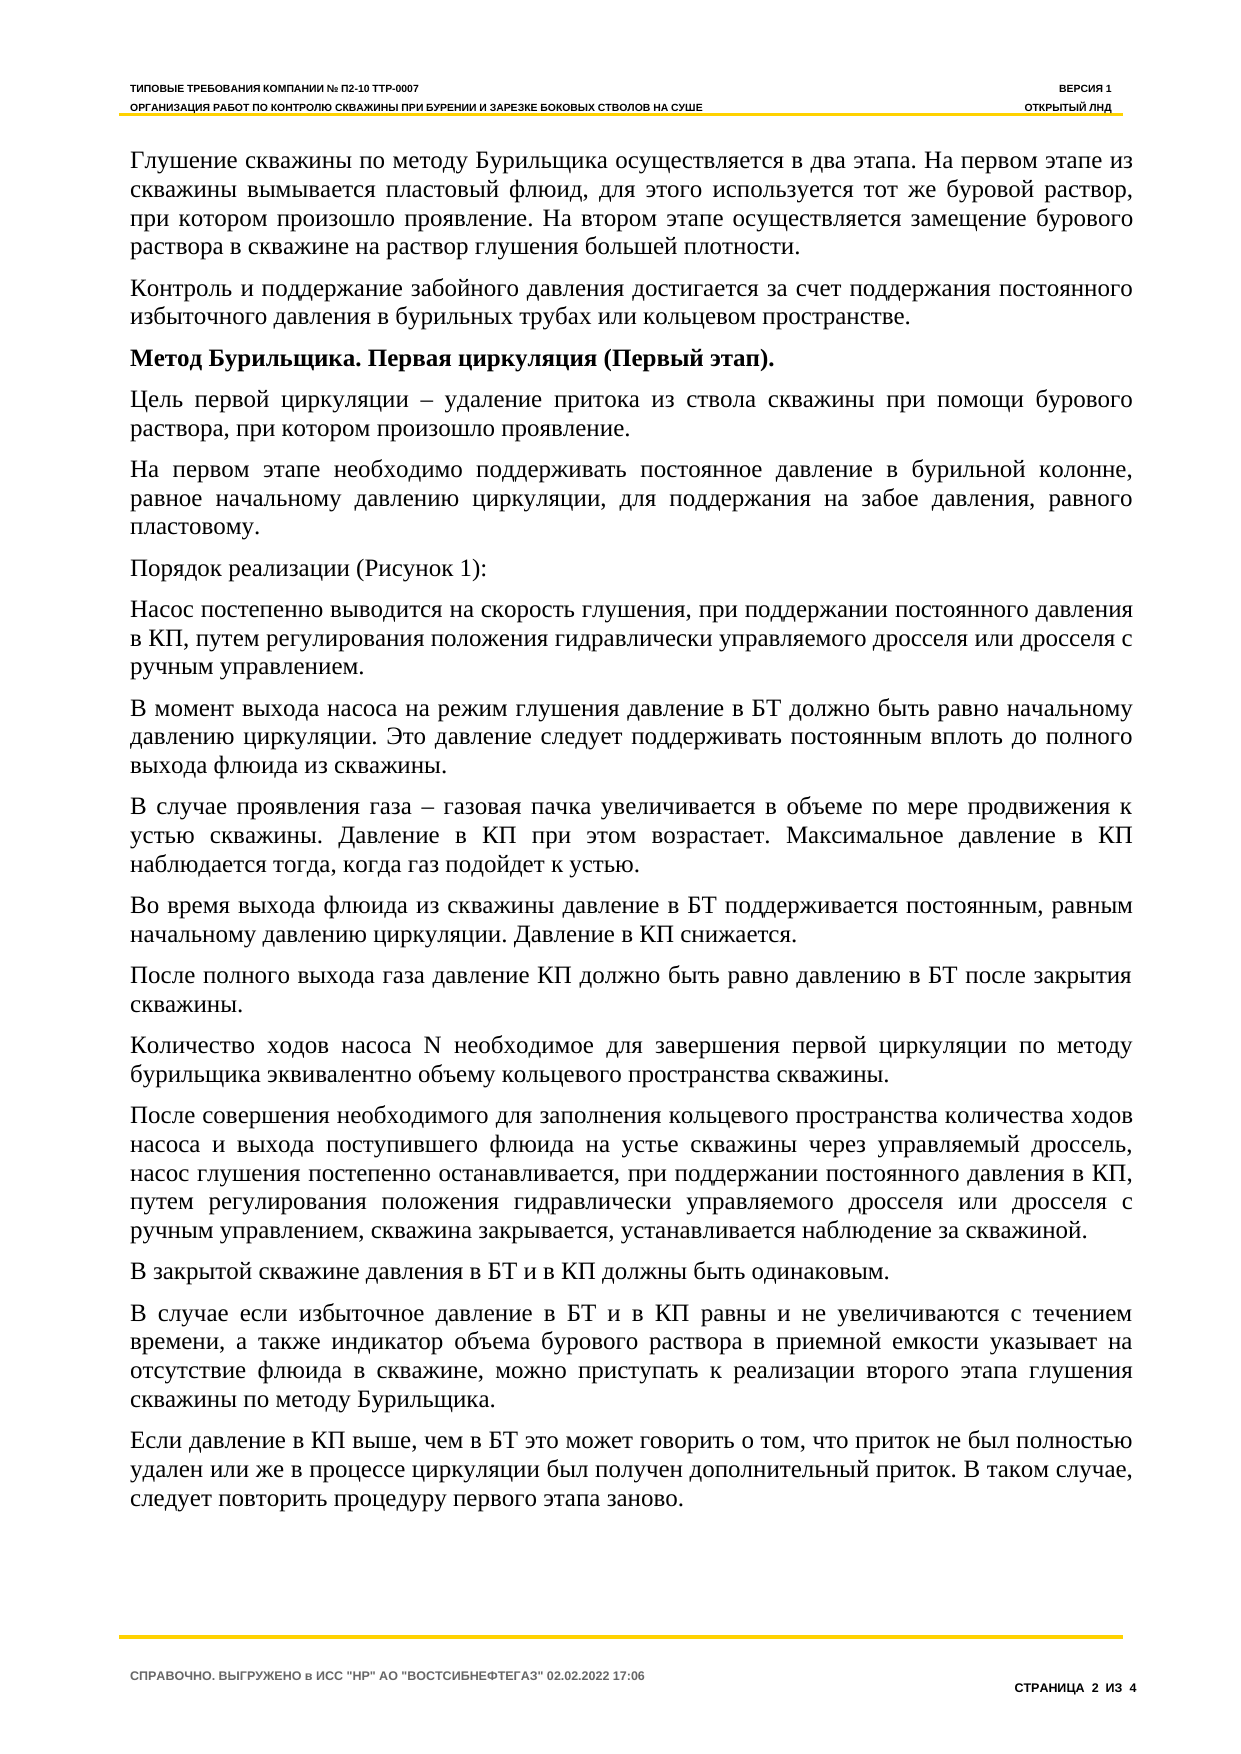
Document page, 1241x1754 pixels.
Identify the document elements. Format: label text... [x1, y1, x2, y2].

text Контроль и поддержание забойного давления достигается за счет поддержания постоянного избыточного давления в бурильных трубах или кольцевом пространстве. [130, 273, 1134, 330]
text Насос постепенно выводится на скорость глушения, при поддержании постоянного давления в КП, путем регулирования положения гидравлически управляемого дросселя или дросселя с ручным управлением. [130, 594, 1134, 680]
text В момент выхода насоса на режим глушения давление в БТ должно быть равно начальному давлению циркуляции. Это давление следует поддерживать постоянным вплоть до полного выхода флюида из скважины. [130, 693, 1134, 779]
text Если давление в КП выше, чем в БТ это может говорить о том, что приток не был полностью удален или же в процессе циркуляции был получен дополнительный приток. В таком случае, следует повторить процедуру первого этапа заново. [130, 1425, 1134, 1511]
text На первом этапе необходимо поддерживать постоянное давление в бурильной колонне, равное начальному давлению циркуляции, для поддержания на забое давления, равного пластовому. [130, 454, 1134, 540]
text Цель первой циркуляции – удаление притока из ствола скважины при помощи бурового раствора, при котором произошло проявление. [130, 384, 1134, 441]
text Количество ходов насоса N необходимое для завершения первой циркуляции по методу бурильщика эквивалентно объему кольцевого пространства скважины. [130, 1030, 1134, 1088]
text Глушение скважины по методу Бурильщика осуществляется в два этапа. На первом этапе из скважины вымывается пластовый флюид, для этого используется тот же буровой раствор, при котором произошло проявление. На втором этапе осуществляется замещение бурового раствора в скважине на раствор глушения большей плотности. [130, 145, 1134, 260]
text Во время выхода флюида из скважины давление в БТ поддерживается постоянным, равным начальному давлению циркуляции. Давление в КП снижается. [130, 890, 1134, 948]
text После совершения необходимого для заполнения кольцевого пространства количества ходов насоса и выхода поступившего флюида на устье скважины через управляемый дроссель, насос глушения постепенно останавливается, при поддержании постоянного давления в КП, путем регулирования положения гидравлически управляемого дросселя или дросселя с ручным управлением, скважина закрывается, устанавливается наблюдение за скважиной. [130, 1100, 1134, 1244]
text В случае проявления газа – газовая пачка увеличивается в объеме по мере продвижения к устью скважины. Давление в КП при этом возрастает. Максимальное давление в КП наблюдается тогда, когда газ подойдет к устью. [130, 791, 1134, 878]
text Метод Бурильщика. Первая циркуляция (Первый этап). [130, 343, 1134, 371]
text В случае если избыточное давление в БТ и в КП равны и не увеличиваются с течением времени, а также индикатор объема бурового раствора в приемной емкости указывает на отсутствие флюида в скважине, можно приступать к реализации второго этапа глушения скважины по методу Бурильщика. [130, 1298, 1134, 1413]
text После полного выхода газа давление КП должно быть равно давлению в БТ после закрытия скважины. [130, 960, 1134, 1018]
text В закрытой скважине давления в БТ и в КП должны быть одинаковым. [130, 1256, 1134, 1285]
text Порядок реализации (Рисунок 1): [130, 553, 1134, 581]
